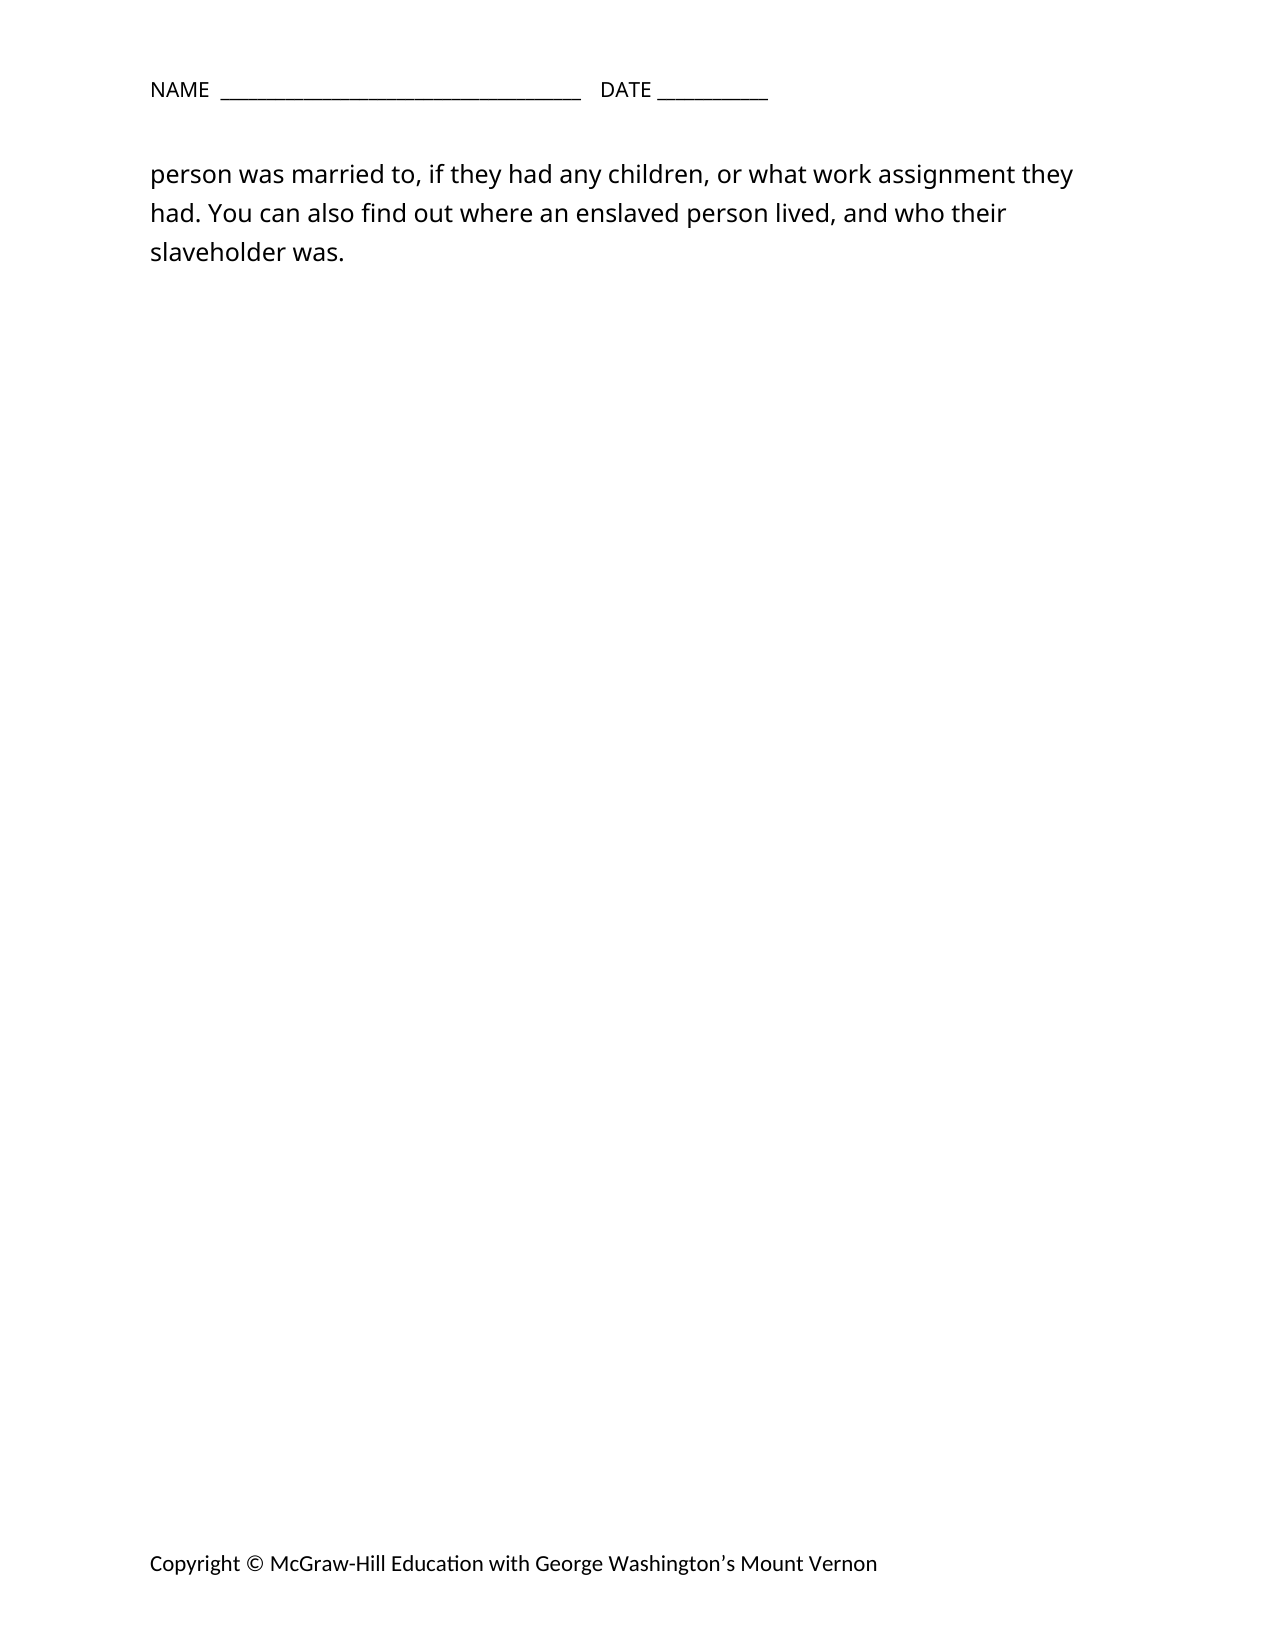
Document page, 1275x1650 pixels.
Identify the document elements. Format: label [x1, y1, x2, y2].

text [150, 156, 1125, 269]
